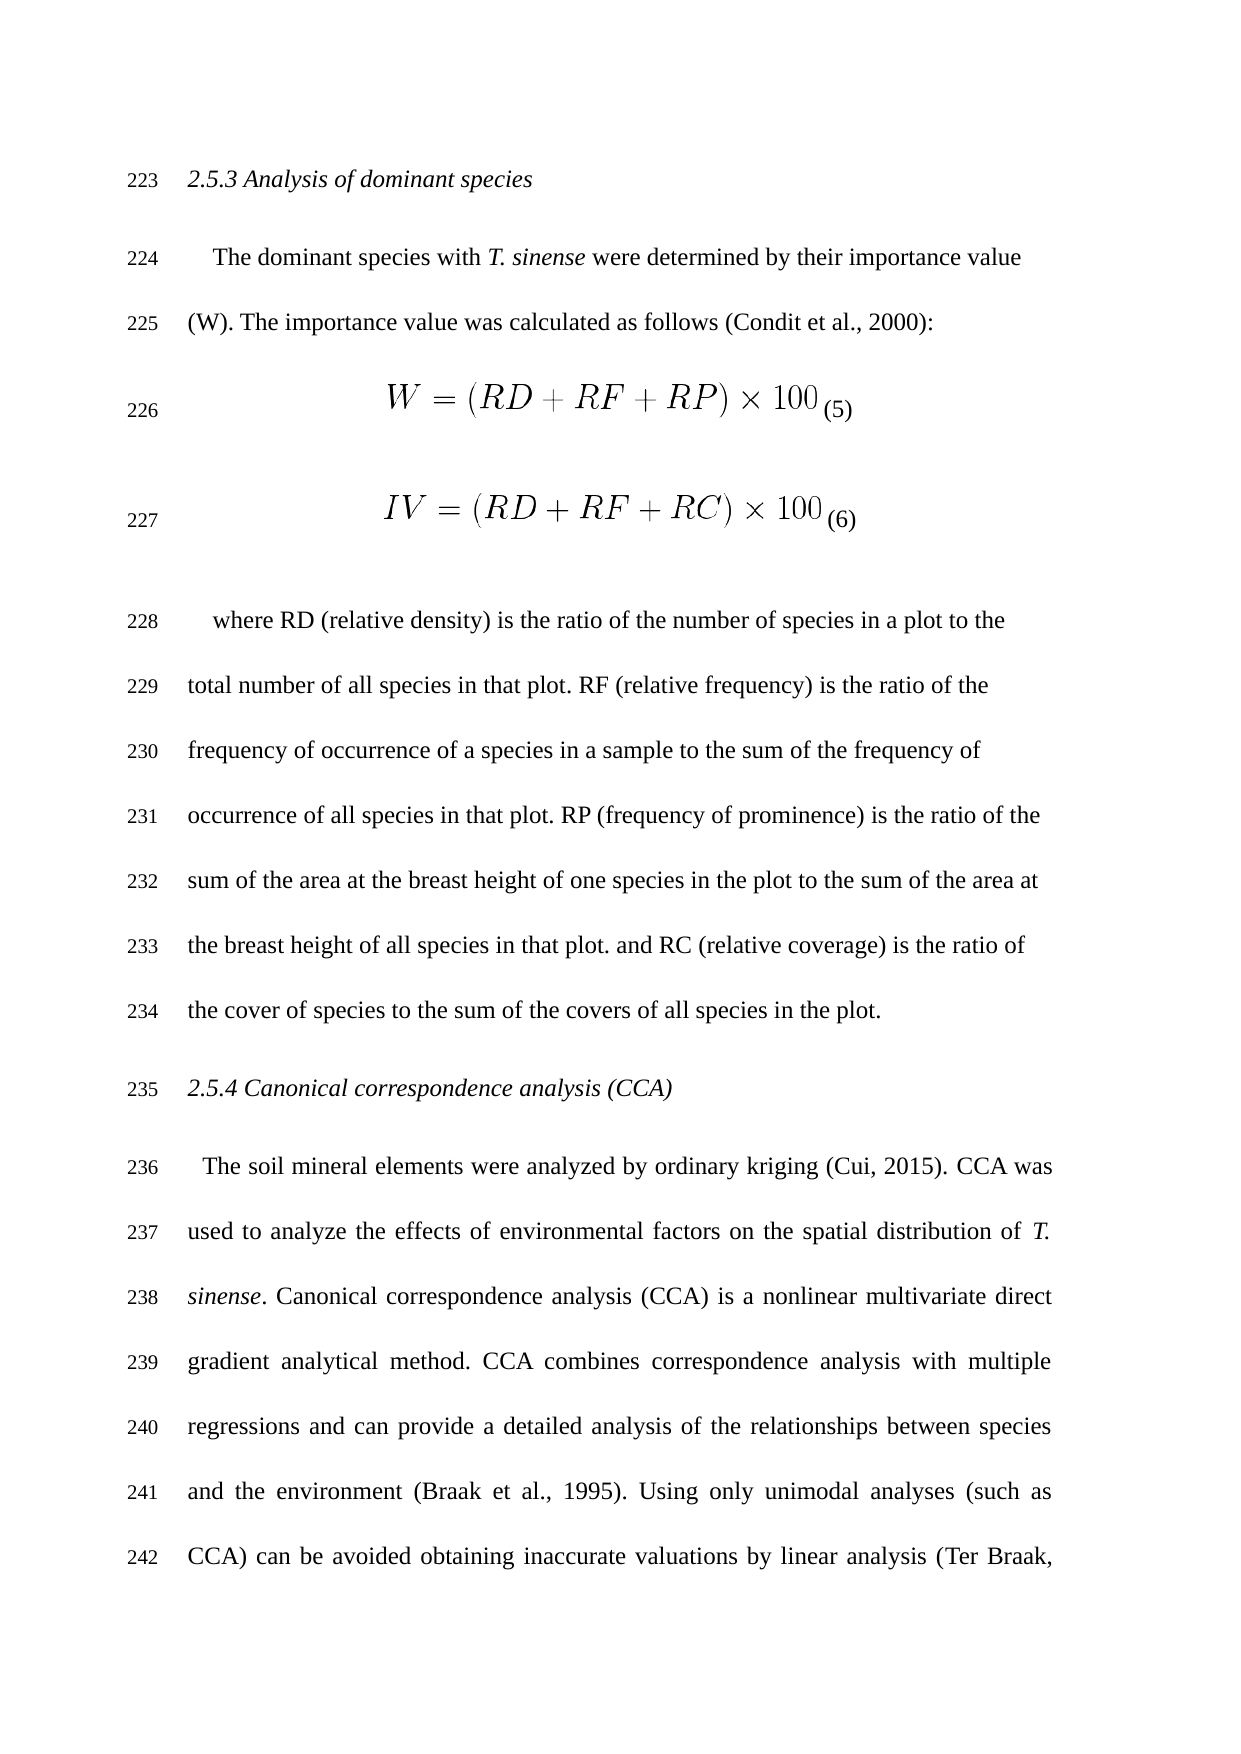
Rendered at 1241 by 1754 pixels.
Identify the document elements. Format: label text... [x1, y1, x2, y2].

list 2.5.4 Canonical correspondence analysis (CCA) [187, 1072, 1053, 1104]
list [187, 1149, 1053, 1572]
text where RD (relative density) is the ratio of the number of species in a plot to the total number of all species in that plot. RF (relative frequency) is the ratio of the frequency of occurrence of a species in a sample to the sum of the frequency of occurrence of all species in that plot. RP (frequency of prominence) is the ratio of the sum of the area at the breast height of one species in the plot to the sum of the area at the breast height of all species in that plot. and RC (relative coverage) is the ratio of the cover of species to the sum of the covers of all species in the plot. [187, 604, 1053, 1026]
text 2.5.3 Analysis of dominant species [187, 162, 1053, 194]
list The dominant species with T. sinense were determined by their importance value (W). The importance value was calculated as follows (Condit et al., 2000): [187, 240, 1053, 337]
picture [383, 493, 821, 528]
picture [387, 382, 817, 418]
